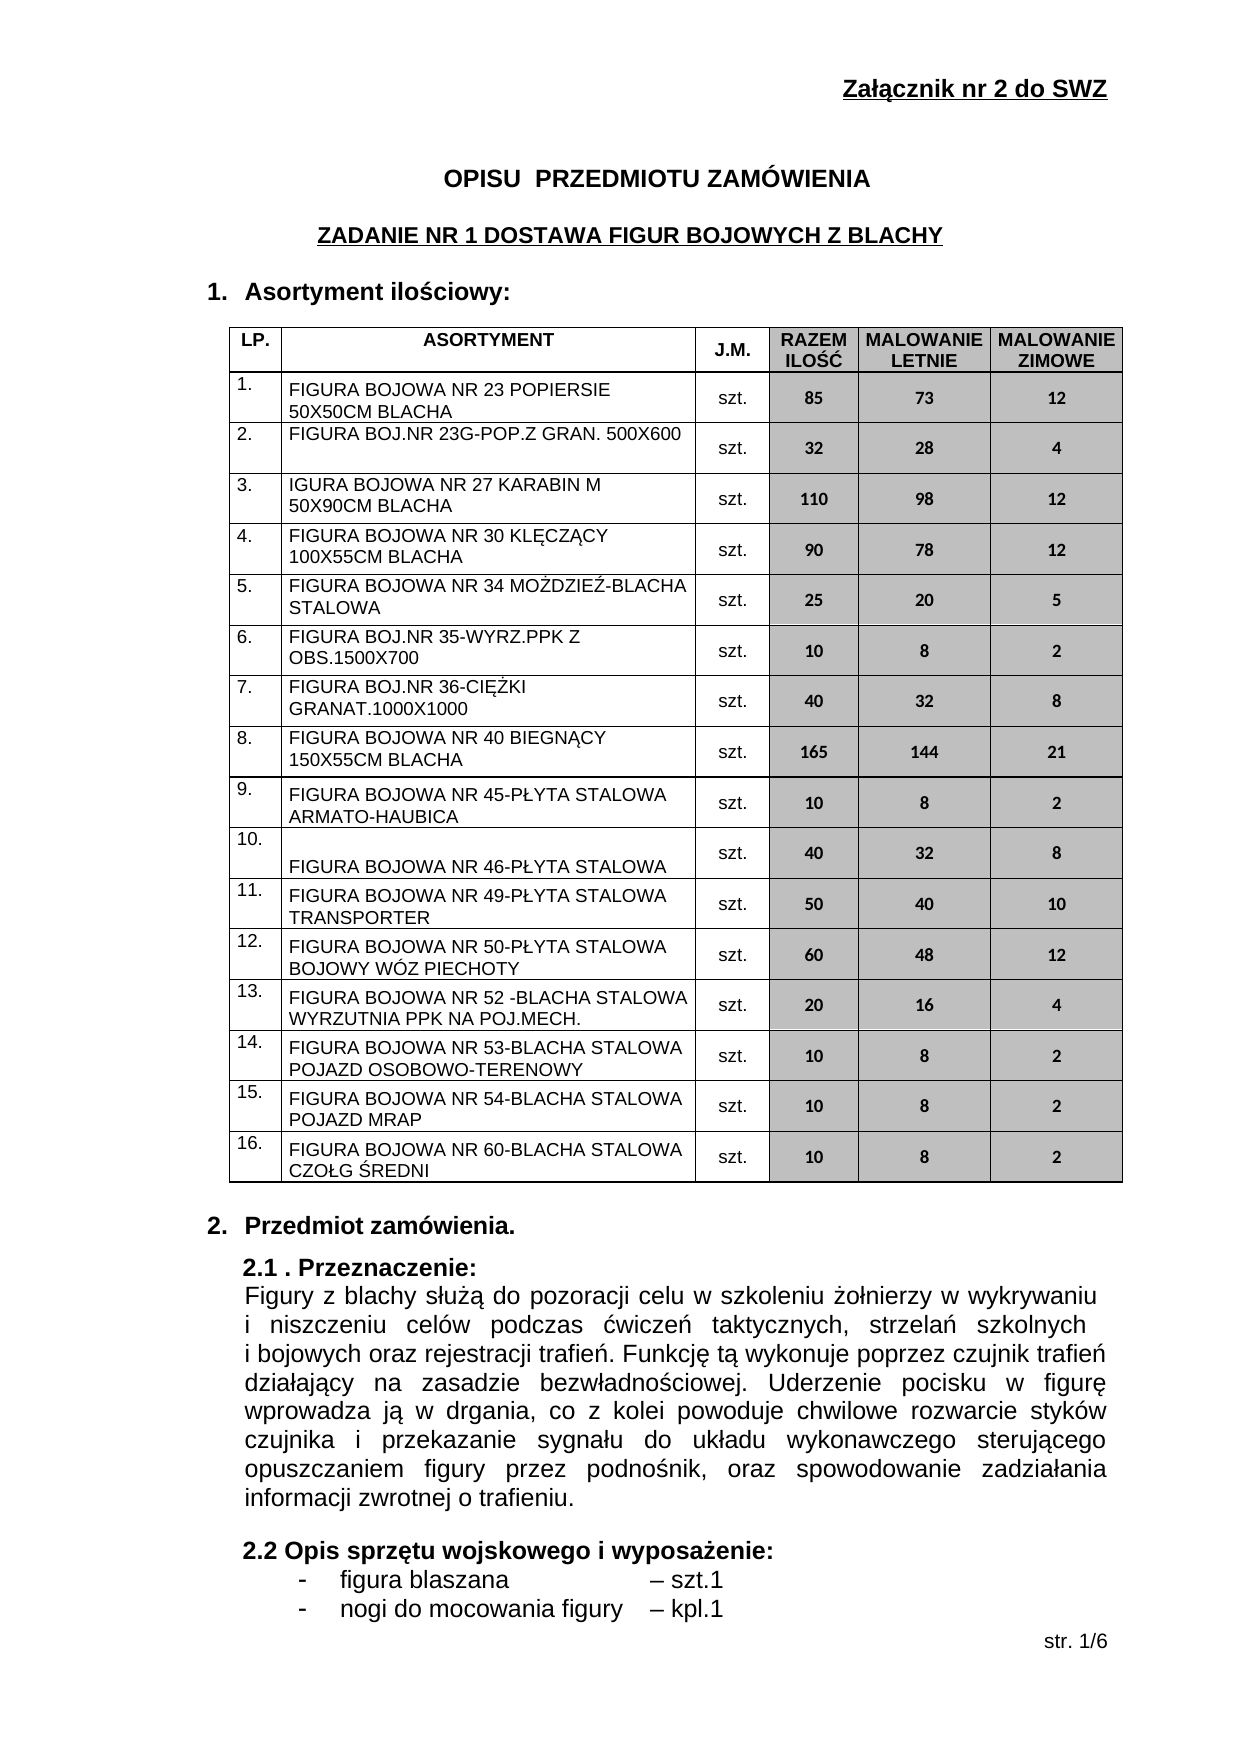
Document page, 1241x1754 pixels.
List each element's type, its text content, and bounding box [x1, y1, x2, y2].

table_cell 8 [859, 1031, 990, 1080]
table_cell szt. [696, 423, 769, 473]
table_cell 110 [770, 474, 858, 523]
table_cell 40 [770, 676, 858, 726]
table_cell 10 [770, 1081, 858, 1131]
list figura blaszana – szt.1 [302, 1565, 1107, 1594]
table_cell [230, 1132, 281, 1181]
table_cell FIGURA BOJOWA NR 46-PŁYTA STALOWA [282, 828, 695, 878]
table_cell 2 [991, 1031, 1122, 1080]
table_cell [230, 524, 281, 574]
table_cell FIGURA BOJOWA NR 50-PŁYTA STALOWA BOJOWY WÓZ PIECHOTY [282, 929, 695, 979]
table_cell 4 [991, 980, 1122, 1029]
table_cell 10 [770, 1132, 858, 1181]
table_cell szt. [696, 676, 769, 726]
table_cell 12 [991, 524, 1122, 574]
table_cell 28 [859, 423, 990, 473]
table_cell 165 [770, 727, 858, 776]
table_cell 8 [991, 676, 1122, 726]
table_cell szt. [696, 575, 769, 624]
table_cell [230, 879, 281, 928]
table_cell 8 [991, 828, 1122, 878]
table_cell 8 [859, 1081, 990, 1131]
table_cell FIGURA BOJOWA NR 23 POPIERSIE 50X50CM BLACHA [282, 373, 695, 422]
table_cell 10 [770, 1031, 858, 1080]
table_cell szt. [696, 1031, 769, 1080]
table_cell [230, 676, 281, 726]
table_cell FIGURA BOJOWA NR 40 BIEGNĄCY 150X55CM BLACHA [282, 727, 695, 776]
text 2.1 . Przeznaczenie: [242, 1252, 1107, 1281]
text OpisU PRZEDMIOTU ZAMÓWIENIA [207, 164, 1107, 193]
text ZADANIE NR 1 DOSTAWA FIGUR BOJOWYCH Z BLACHY [207, 222, 1053, 248]
table_cell 2 [991, 1132, 1122, 1181]
table_cell 21 [991, 727, 1122, 776]
table_cell 40 [859, 879, 990, 928]
table_header MALOWANIE ZIMOWE [991, 328, 1122, 371]
table_cell 90 [770, 524, 858, 574]
table_cell 78 [859, 524, 990, 574]
table_cell szt. [696, 828, 769, 878]
list nogi do mocowania figury – kpl.1 [302, 1594, 1107, 1623]
table_cell 2 [991, 1081, 1122, 1131]
table_cell 2 [991, 778, 1122, 827]
table_cell 32 [859, 828, 990, 878]
list Przedmiot zamówienia. [207, 1211, 1107, 1240]
table_cell 20 [859, 575, 990, 624]
table_cell IGURA BOJOWA NR 27 KARABIN M 50X90CM BLACHA [282, 474, 695, 523]
table_cell 40 [770, 828, 858, 878]
table_cell [230, 828, 281, 878]
table_cell 50 [770, 879, 858, 928]
table_cell FIGURA BOJOWA NR 49-PŁYTA STALOWA TRANSPORTER [282, 879, 695, 928]
table_cell [230, 423, 281, 473]
table_cell FIGURA BOJ.NR 35-WYRZ.PPK Z OBS.1500X700 [282, 626, 695, 675]
table_cell [230, 1031, 281, 1080]
table_cell 25 [770, 575, 858, 624]
table_cell szt. [696, 474, 769, 523]
table_cell szt. [696, 980, 769, 1029]
table_cell 85 [770, 373, 858, 422]
table_cell szt. [696, 1081, 769, 1131]
table_cell [230, 575, 281, 624]
table_cell 8 [859, 778, 990, 827]
table_cell szt. [696, 1132, 769, 1181]
text 2.2 Opis sprzętu wojskowego i wyposażenie: [242, 1536, 1107, 1565]
table_cell szt. [696, 373, 769, 422]
table_cell FIGURA BOJOWA NR 53-BLACHA STALOWA POJAZD OSOBOWO-TERENOWY [282, 1031, 695, 1080]
table_cell FIGURA BOJOWA NR 54-BLACHA STALOWA POJAZD MRAP [282, 1081, 695, 1131]
table_header MALOWANIE LETNIE [859, 328, 990, 371]
table_cell 10 [770, 778, 858, 827]
table_cell szt. [696, 524, 769, 574]
table_cell [230, 373, 281, 422]
table_header RAZEM ILOŚĆ [770, 328, 858, 371]
text Figury z blachy służą do pozoracji celu w szkoleniu żołnierzy w wykrywaniu i niszczeniu celów podczas ćwiczeń taktycznych, strzelań szkolnych i bojowych oraz rejestracji trafień. Funkcję tą wykonuje poprzez czujnik trafień działający na zasadzie bezwładnościowej. Uderzenie pocisku w figurę wprowadza ją w drgania, co z kolei powoduje chwilowe rozwarcie styków czujnika i przekazanie sygnału do układu wykonawczego sterującego opuszczaniem figury przez podnośnik, oraz spowodowanie zadziałania informacji zwrotnej o trafieniu. [244, 1281, 1107, 1511]
table_cell FIGURA BOJOWA NR 30 KLĘCZĄCY 100X55CM BLACHA [282, 524, 695, 574]
table_cell 8 [859, 1132, 990, 1181]
list Asortyment ilościowy: [207, 277, 1107, 306]
table_cell 5 [991, 575, 1122, 624]
table_cell szt. [696, 626, 769, 675]
table_cell 60 [770, 929, 858, 979]
table_cell [230, 474, 281, 523]
table_cell FIGURA BOJOWA NR 60-BLACHA STALOWA CZOŁG ŚREDNI [282, 1132, 695, 1181]
table_cell 32 [859, 676, 990, 726]
table_cell szt. [696, 778, 769, 827]
table_cell szt. [696, 727, 769, 776]
table_cell [230, 778, 281, 827]
table_cell FIGURA BOJOWA NR 45-PŁYTA STALOWA ARMATO-HAUBICA [282, 778, 695, 827]
table_cell 10 [770, 626, 858, 675]
table_cell 144 [859, 727, 990, 776]
table_cell 32 [770, 423, 858, 473]
table_cell FIGURA BOJOWA NR 34 MOŻDZIEŹ-BLACHA STALOWA [282, 575, 695, 624]
table_header LP. [230, 328, 281, 371]
table_cell 73 [859, 373, 990, 422]
table_cell FIGURA BOJOWA NR 52 -BLACHA STALOWA WYRZUTNIA PPK NA POJ.MECH. [282, 980, 695, 1029]
table_cell FIGURA BOJ.NR 36-CIĘŻKI GRANAT.1000X1000 [282, 676, 695, 726]
table_cell [230, 980, 281, 1029]
table_cell [230, 1081, 281, 1131]
table_cell 10 [991, 879, 1122, 928]
table_cell 98 [859, 474, 990, 523]
table_cell [230, 626, 281, 675]
table_cell 4 [991, 423, 1122, 473]
table_cell 12 [991, 929, 1122, 979]
table_cell 48 [859, 929, 990, 979]
table_cell [230, 929, 281, 979]
table_header J.M. [696, 328, 769, 371]
table_cell szt. [696, 879, 769, 928]
table_cell 20 [770, 980, 858, 1029]
table_cell 2 [991, 626, 1122, 675]
table_cell FIGURA BOJ.NR 23G-POP.Z GRAN. 500X600 [282, 423, 695, 473]
table_cell [230, 727, 281, 776]
table_cell szt. [696, 929, 769, 979]
table_cell 16 [859, 980, 990, 1029]
table_header ASORTYMENT [282, 328, 695, 371]
table_cell 8 [859, 626, 990, 675]
table_cell 12 [991, 474, 1122, 523]
table_cell 12 [991, 373, 1122, 422]
